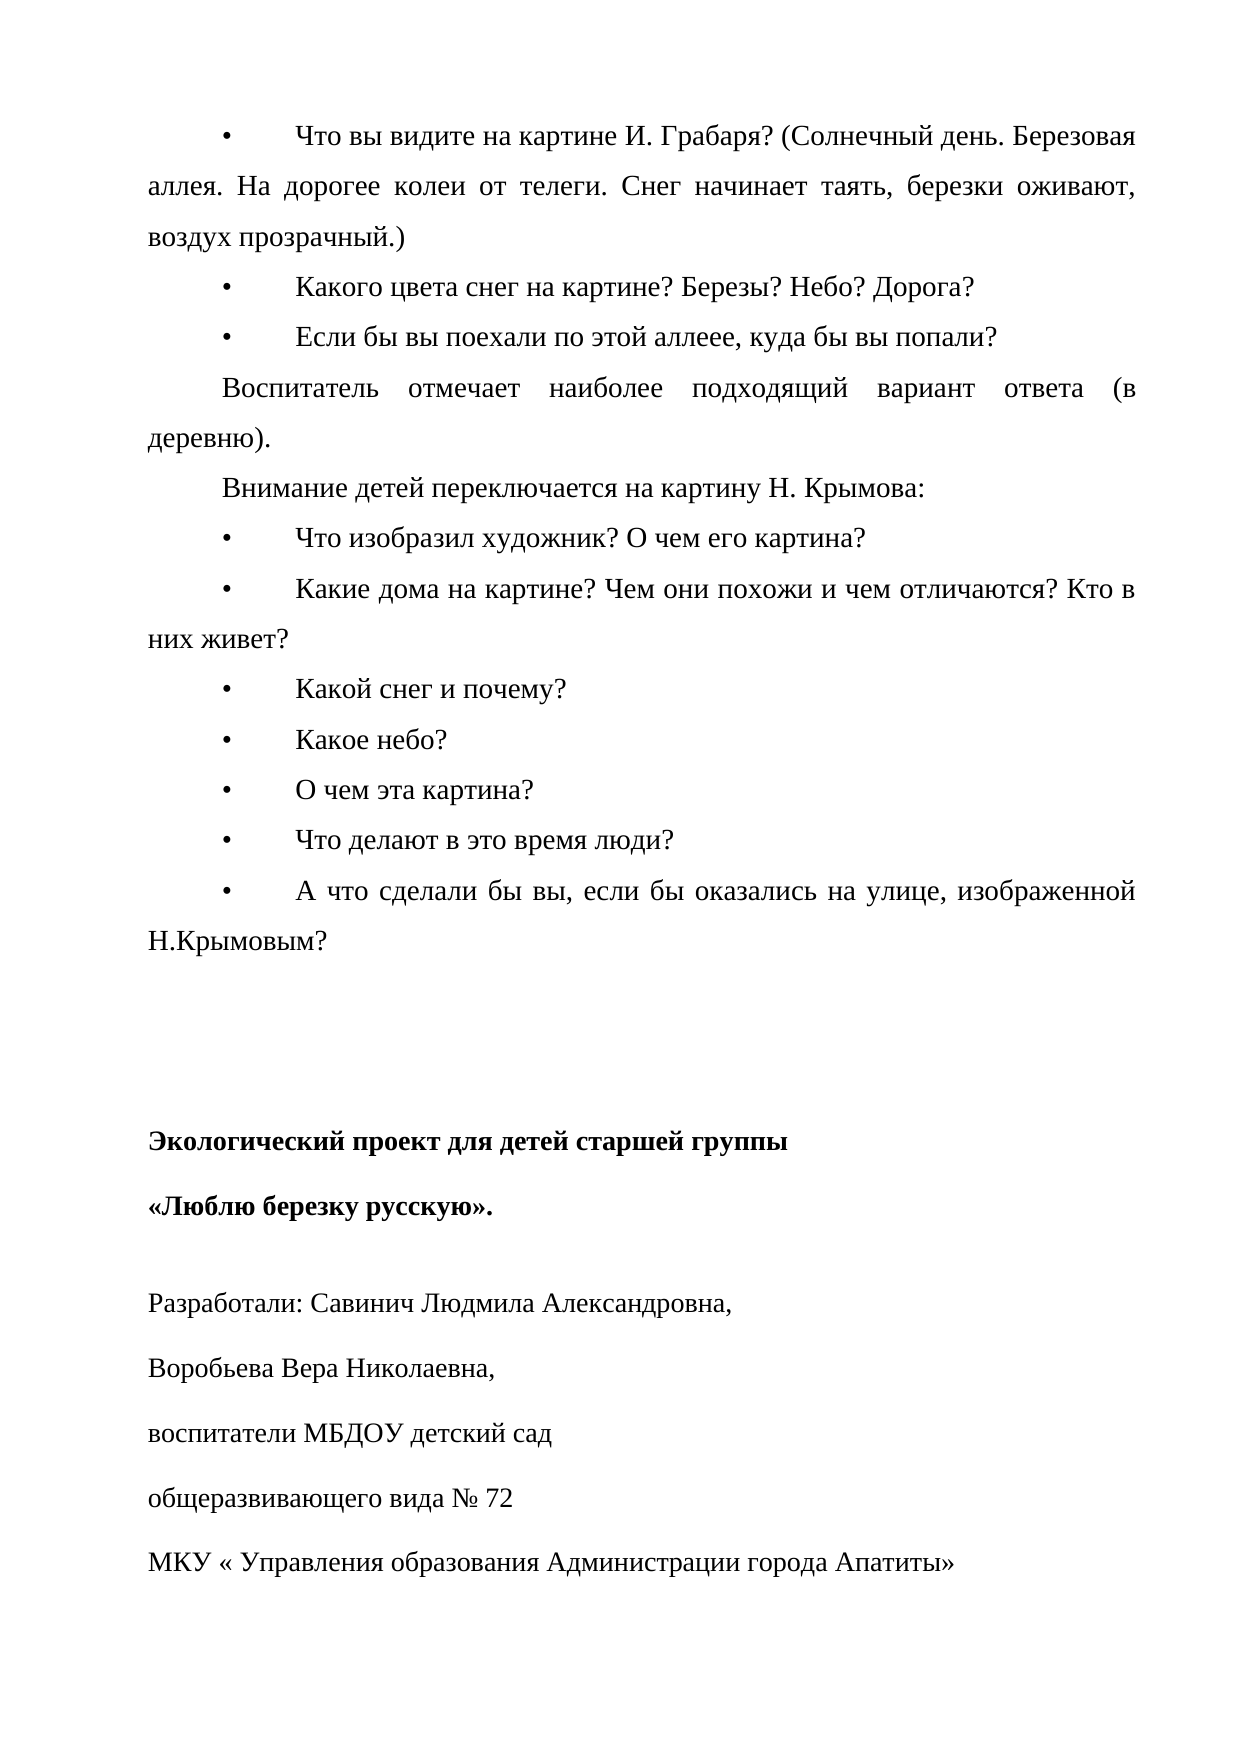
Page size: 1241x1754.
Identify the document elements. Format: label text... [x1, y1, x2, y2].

text Внимание детей переключается на картину Н. Крымова: [148, 470, 1137, 504]
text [148, 1124, 1137, 1610]
text • Что изобразил художник? О чем его картина? [148, 521, 1137, 554]
text • Какие дома на картине? Чем они похожи и чем отличаются? Кто в них живет? [148, 571, 1137, 655]
text • О чем эта картина? [148, 772, 1137, 806]
text • А что сделали бы вы, если бы оказались на улице, изображенной Н.Крымовым? [148, 873, 1137, 957]
text • Какое небо? [148, 722, 1137, 755]
text • Какой снег и почему? [148, 672, 1137, 705]
text • Если бы вы поехали по этой аллеее, куда бы вы попали? [148, 319, 1137, 353]
text Воспитатель отмечает наиболее подходящий вариант ответа (в деревню). [148, 370, 1137, 453]
text • Какого цвета снег на картине? Березы? Небо? Дорога? [148, 269, 1137, 303]
text • Что делают в это время люди? [148, 822, 1137, 856]
text • Что вы видите на картине И. Грабаря? (Солнечный день. Березовая аллея. На дорогее колеи от телеги. Снег начинает таять, березки оживают, воздух прозрачный.) [148, 118, 1137, 252]
